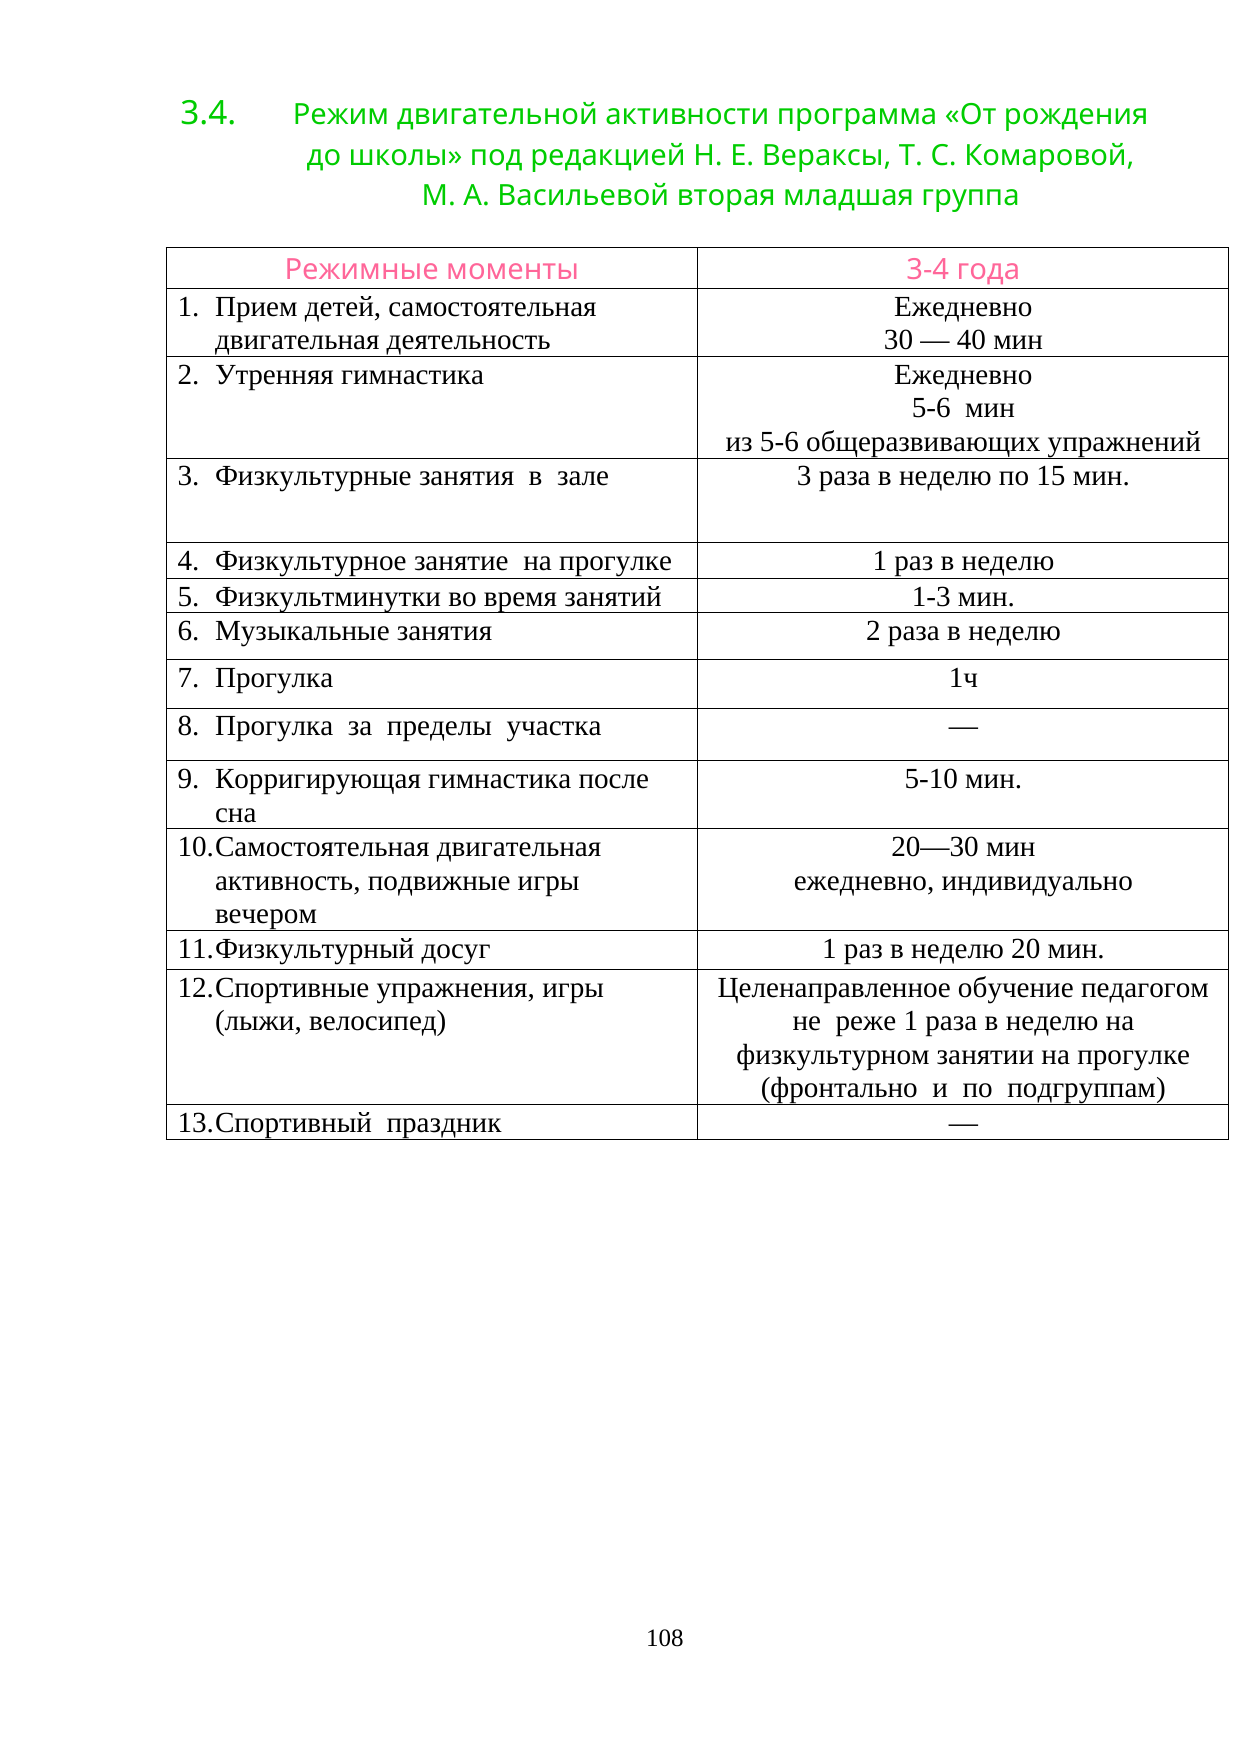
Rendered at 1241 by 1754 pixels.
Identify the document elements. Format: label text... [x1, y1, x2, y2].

table_cell Корригирующая гимнастика после сна [167, 761, 697, 828]
table_cell — [698, 709, 1228, 760]
table_cell Целенаправленное обучение педагогом не реже 1 раза в неделю на физкультурном занятии на прогулке (фронтально и по подгруппам) [698, 970, 1228, 1104]
table_cell Ежедневно 5-6 мин из 5-6 общеразвивающих упражнений [698, 357, 1228, 457]
table_cell 20—30 мин ежедневно, индивидуально [698, 829, 1228, 930]
table_cell Самостоятельная двигательная активность, подвижные игры вечером [167, 829, 697, 930]
table_cell — [698, 1105, 1228, 1139]
table_header 3-4 года [698, 248, 1228, 288]
table_cell Физкультурные занятия в зале [167, 459, 697, 542]
table_header Режимные моменты [167, 248, 697, 288]
table_cell 2 раза в неделю [698, 613, 1228, 659]
table_cell Физкультурное занятие на прогулке [167, 543, 697, 578]
table_cell Утренняя гимнастика [167, 357, 697, 457]
table_cell 5-10 мин. [698, 761, 1228, 828]
table_cell Музыкальные занятия [167, 613, 697, 659]
table_cell Ежедневно 30 — 40 мин [698, 289, 1228, 356]
table_cell 3 раза в неделю по 15 мин. [698, 459, 1228, 542]
table_cell Спортивный праздник [167, 1105, 697, 1139]
table_cell Физкультурный досуг [167, 931, 697, 969]
table_cell 1 раз в неделю 20 мин. [698, 931, 1228, 969]
table_cell Физкультминутки во время занятий [167, 579, 697, 612]
table_cell 1 раз в неделю [698, 543, 1228, 578]
table_cell Прогулка за пределы участка [167, 709, 697, 760]
table_cell 1ч [698, 660, 1228, 707]
table_cell 1-3 мин. [698, 579, 1228, 612]
table_cell Спортивные упражнения, игры (лыжи, велосипед) [167, 970, 697, 1104]
table_cell Прием детей, самостоятельная двигательная деятельность [167, 289, 697, 356]
list Режим двигательной активности программа «От рождения до школы» под редакцией Н. Е. Вераксы, Т. С. Комаровой, М. А. Васильевой вторая младшая группа [177, 89, 1152, 213]
table_cell Прогулка [167, 660, 697, 707]
